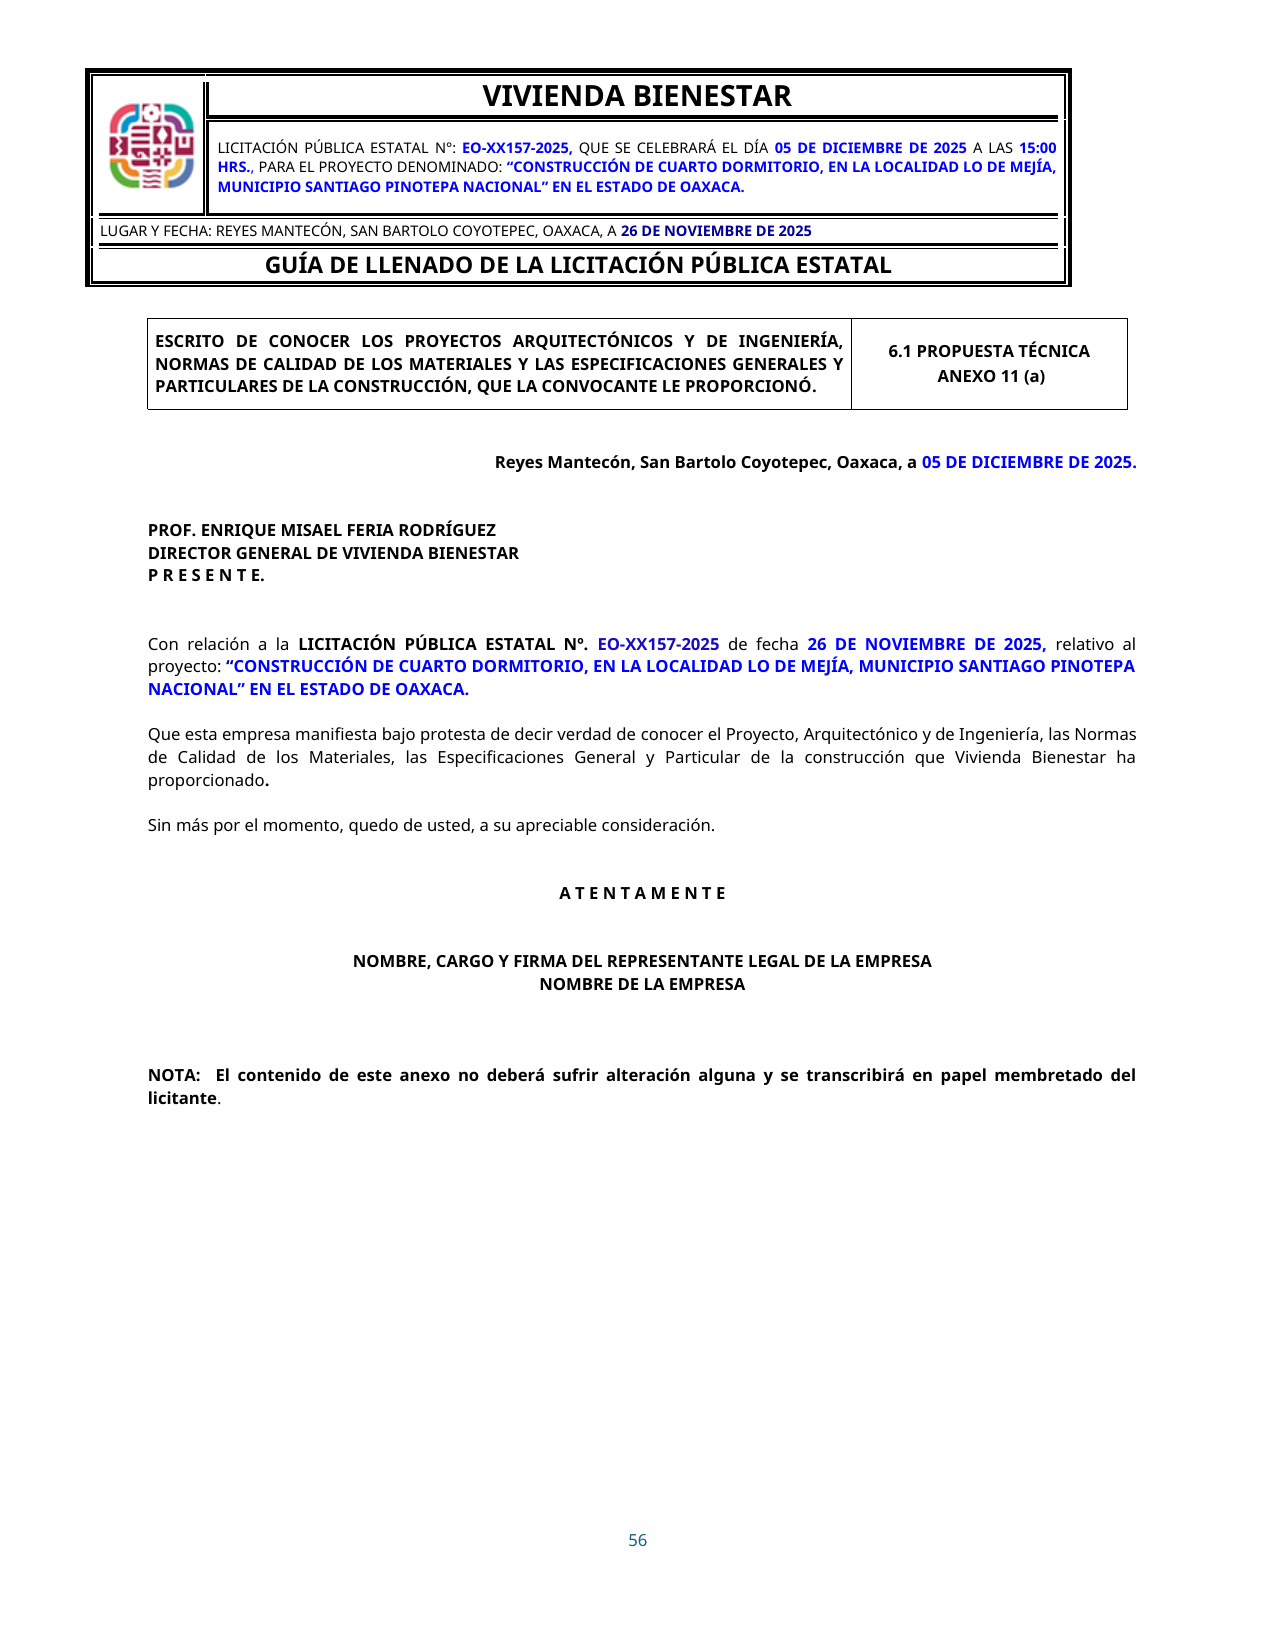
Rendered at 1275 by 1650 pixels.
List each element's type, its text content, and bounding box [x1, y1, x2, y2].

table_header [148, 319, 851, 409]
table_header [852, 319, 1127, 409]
list Con relación a la LICITACIÓN PÚBLICA ESTATAL Nº. EO-XX157-2025 de fecha 26 DE NOVIEMBRE DE 2025, relativo al proyecto: “CONSTRUCCIÓN DE CUARTO DORMITORIO, EN LA LOCALIDAD LO DE MEJÍA, MUNICIPIO SANTIAGO PINOTEPA NACIONAL” EN EL ESTADO DE OAXACA. [148, 632, 1137, 700]
text Reyes Mantecón, San Bartolo Coyotepec, Oaxaca, a 05 DE DICIEMBRE DE 2025. [148, 450, 1137, 473]
picture [98, 95, 203, 194]
text A T E N T A M E N T E [148, 882, 1137, 904]
text DIRECTOR GENERAL DE VIVIENDA BIENESTAR [148, 541, 1137, 564]
text Que esta empresa manifiesta bajo protesta de decir verdad de conocer el Proyecto, Arquitectónico y de Ingeniería, las Normas de Calidad de los Materiales, las Especificaciones General y Particular de la construcción que Vivienda Bienestar ha proporcionado. [148, 723, 1137, 791]
text PROF. ENRIQUE MISAEL FERIA RODRÍGUEZ [148, 518, 1137, 541]
text NOMBRE DE LA EMPRESA [148, 973, 1137, 995]
text NOMBRE, CARGO Y FIRMA DEL REPRESENTANTE LEGAL DE LA EMPRESA [148, 950, 1137, 973]
text P R E S E N T E. [148, 564, 1137, 587]
text NOTA: El contenido de este anexo no deberá sufrir alteración alguna y se transcribirá en papel membretado del licitante. [148, 1063, 1137, 1109]
text Sin más por el momento, quedo de usted, a su apreciable consideración. [148, 814, 1137, 836]
